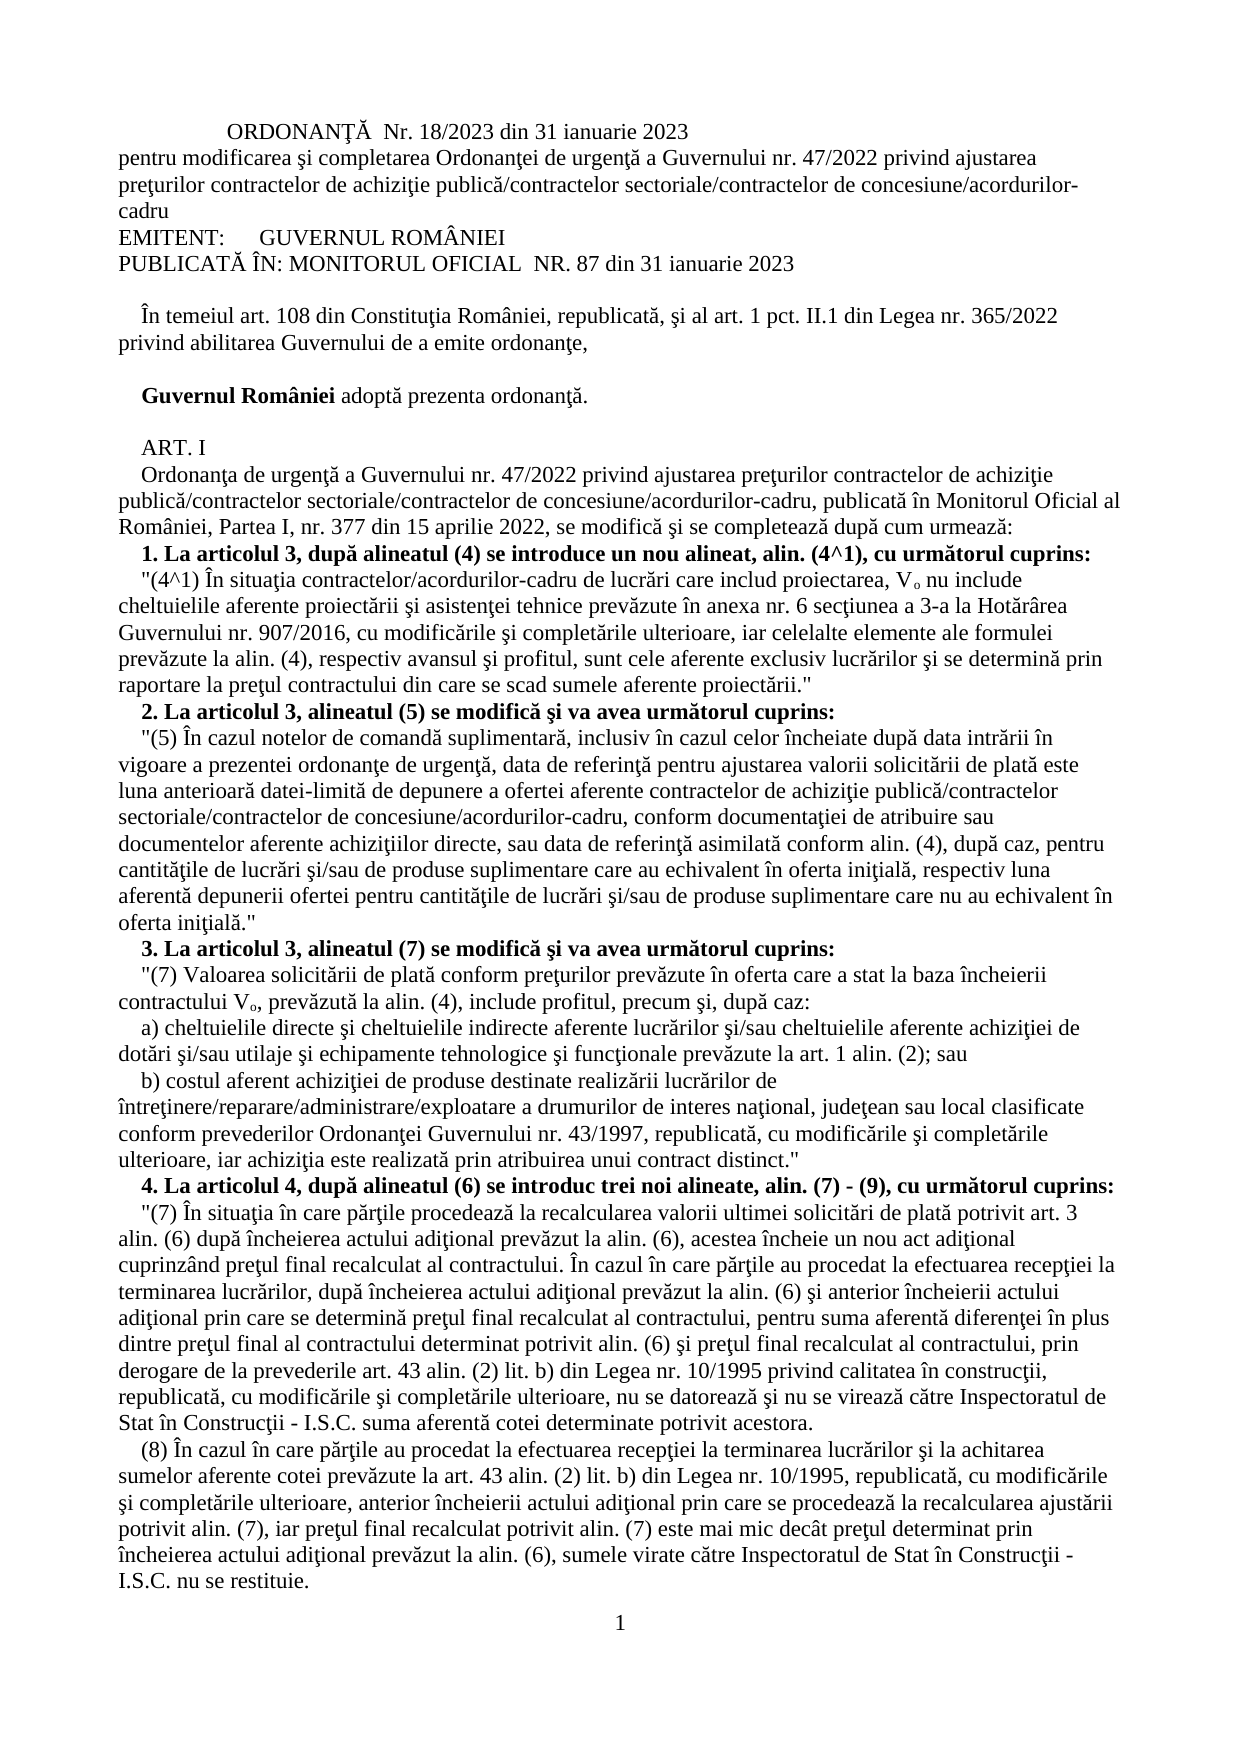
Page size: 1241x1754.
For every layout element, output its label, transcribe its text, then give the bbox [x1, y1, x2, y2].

text EMITENT: GUVERNUL ROMÂNIEI [118, 223, 1122, 250]
text "(7) Valoarea solicitării de plată conform preţurilor prevăzute în oferta care a stat la baza încheierii contractului Vo, prevăzută la alin. (4), include profitul, precum şi, după caz: [118, 961, 1122, 1014]
text Ordonanţa de urgenţă a Guvernului nr. 47/2022 privind ajustarea preţurilor contractelor de achiziţie publică/contractelor sectoriale/contractelor de concesiune/acordurilor-cadru, publicată în Monitorul Oficial al României, Partea I, nr. 377 din 15 aprilie 2022, se modifică şi se completează după cum urmează: [118, 461, 1122, 540]
text "(4^1) În situaţia contractelor/acordurilor-cadru de lucrări care includ proiectarea, Vo nu include cheltuielile aferente proiectării şi asistenţei tehnice prevăzute în anexa nr. 6 secţiunea a 3-a la Hotărârea Guvernului nr. 907/2016, cu modificările şi completările ulterioare, iar celelalte elemente ale formulei prevăzute la alin. (4), respectiv avansul şi profitul, sunt cele aferente exclusiv lucrărilor şi se determină prin raportare la preţul contractului din care se scad sumele aferente proiectării." [118, 566, 1122, 698]
text Guvernul României adoptă prezenta ordonanţă. [118, 382, 1122, 408]
text PUBLICATĂ ÎN: MONITORUL OFICIAL NR. 87 din 31 ianuarie 2023 [118, 250, 1122, 276]
text ORDONANŢĂ Nr. 18/2023 din 31 ianuarie 2023 [118, 118, 1122, 144]
text "(7) În situaţia în care părţile procedează la recalcularea valorii ultimei solicitări de plată potrivit art. 3 alin. (6) după încheierea actului adiţional prevăzut la alin. (6), acestea încheie un nou act adiţional cuprinzând preţul final recalculat al contractului. În cazul în care părţile au procedat la efectuarea recepţiei la terminarea lucrărilor, după încheierea actului adiţional prevăzut la alin. (6) şi anterior încheierii actului adiţional prin care se determină preţul final recalculat al contractului, pentru suma aferentă diferenţei în plus dintre preţul final al contractului determinat potrivit alin. (6) şi preţul final recalculat al contractului, prin derogare de la prevederile art. 43 alin. (2) lit. b) din Legea nr. 10/1995 privind calitatea în construcţii, republicată, cu modificările şi completările ulterioare, nu se datorează şi nu se virează către Inspectoratul de Stat în Construcţii - I.S.C. suma aferentă cotei determinate potrivit acestora. [118, 1199, 1122, 1436]
text "(5) În cazul notelor de comandă suplimentară, inclusiv în cazul celor încheiate după data intrării în vigoare a prezentei ordonanţe de urgenţă, data de referinţă pentru ajustarea valorii solicitării de plată este luna anterioară datei-limită de depunere a ofertei aferente contractelor de achiziţie publică/contractelor sectoriale/contractelor de concesiune/acordurilor-cadru, conform documentaţiei de atribuire sau documentelor aferente achiziţiilor directe, sau data de referinţă asimilată conform alin. (4), după caz, pentru cantităţile de lucrări şi/sau de produse suplimentare care au echivalent în oferta iniţială, respectiv luna aferentă depunerii ofertei pentru cantităţile de lucrări şi/sau de produse suplimentare care nu au echivalent în oferta iniţială." [118, 724, 1122, 935]
text a) cheltuielile directe şi cheltuielile indirecte aferente lucrărilor şi/sau cheltuielile aferente achiziţiei de dotări şi/sau utilaje şi echipamente tehnologice şi funcţionale prevăzute la art. 1 alin. (2); sau [118, 1014, 1122, 1067]
text pentru modificarea şi completarea Ordonanţei de urgenţă a Guvernului nr. 47/2022 privind ajustarea preţurilor contractelor de achiziţie publică/contractelor sectoriale/contractelor de concesiune/acordurilor-cadru [118, 144, 1122, 223]
text ART. I [118, 434, 1122, 461]
text (8) În cazul în care părţile au procedat la efectuarea recepţiei la terminarea lucrărilor şi la achitarea sumelor aferente cotei prevăzute la art. 43 alin. (2) lit. b) din Legea nr. 10/1995, republicată, cu modificările şi completările ulterioare, anterior încheierii actului adiţional prin care se procedează la recalcularea ajustării potrivit alin. (7), iar preţul final recalculat potrivit alin. (7) este mai mic decât preţul determinat prin încheierea actului adiţional prevăzut la alin. (6), sumele virate către Inspectoratul de Stat în Construcţii - I.S.C. nu se restituie. [118, 1436, 1122, 1594]
text În temeiul art. 108 din Constituţia României, republicată, şi al art. 1 pct. II.1 din Legea nr. 365/2022 privind abilitarea Guvernului de a emite ordonanţe, [118, 303, 1122, 355]
text 2. La articolul 3, alineatul (5) se modifică şi va avea următorul cuprins: [118, 698, 1122, 724]
text b) costul aferent achiziţiei de produse destinate realizării lucrărilor de întreţinere/reparare/administrare/exploatare a drumurilor de interes naţional, judeţean sau local clasificate conform prevederilor Ordonanţei Guvernului nr. 43/1997, republicată, cu modificările şi completările ulterioare, iar achiziţia este realizată prin atribuirea unui contract distinct." [118, 1067, 1122, 1172]
text 3. La articolul 3, alineatul (7) se modifică şi va avea următorul cuprins: [118, 935, 1122, 961]
text 1. La articolul 3, după alineatul (4) se introduce un nou alineat, alin. (4^1), cu următorul cuprins: [118, 540, 1122, 566]
text 4. La articolul 4, după alineatul (6) se introduc trei noi alineate, alin. (7) - (9), cu următorul cuprins: [118, 1172, 1122, 1199]
